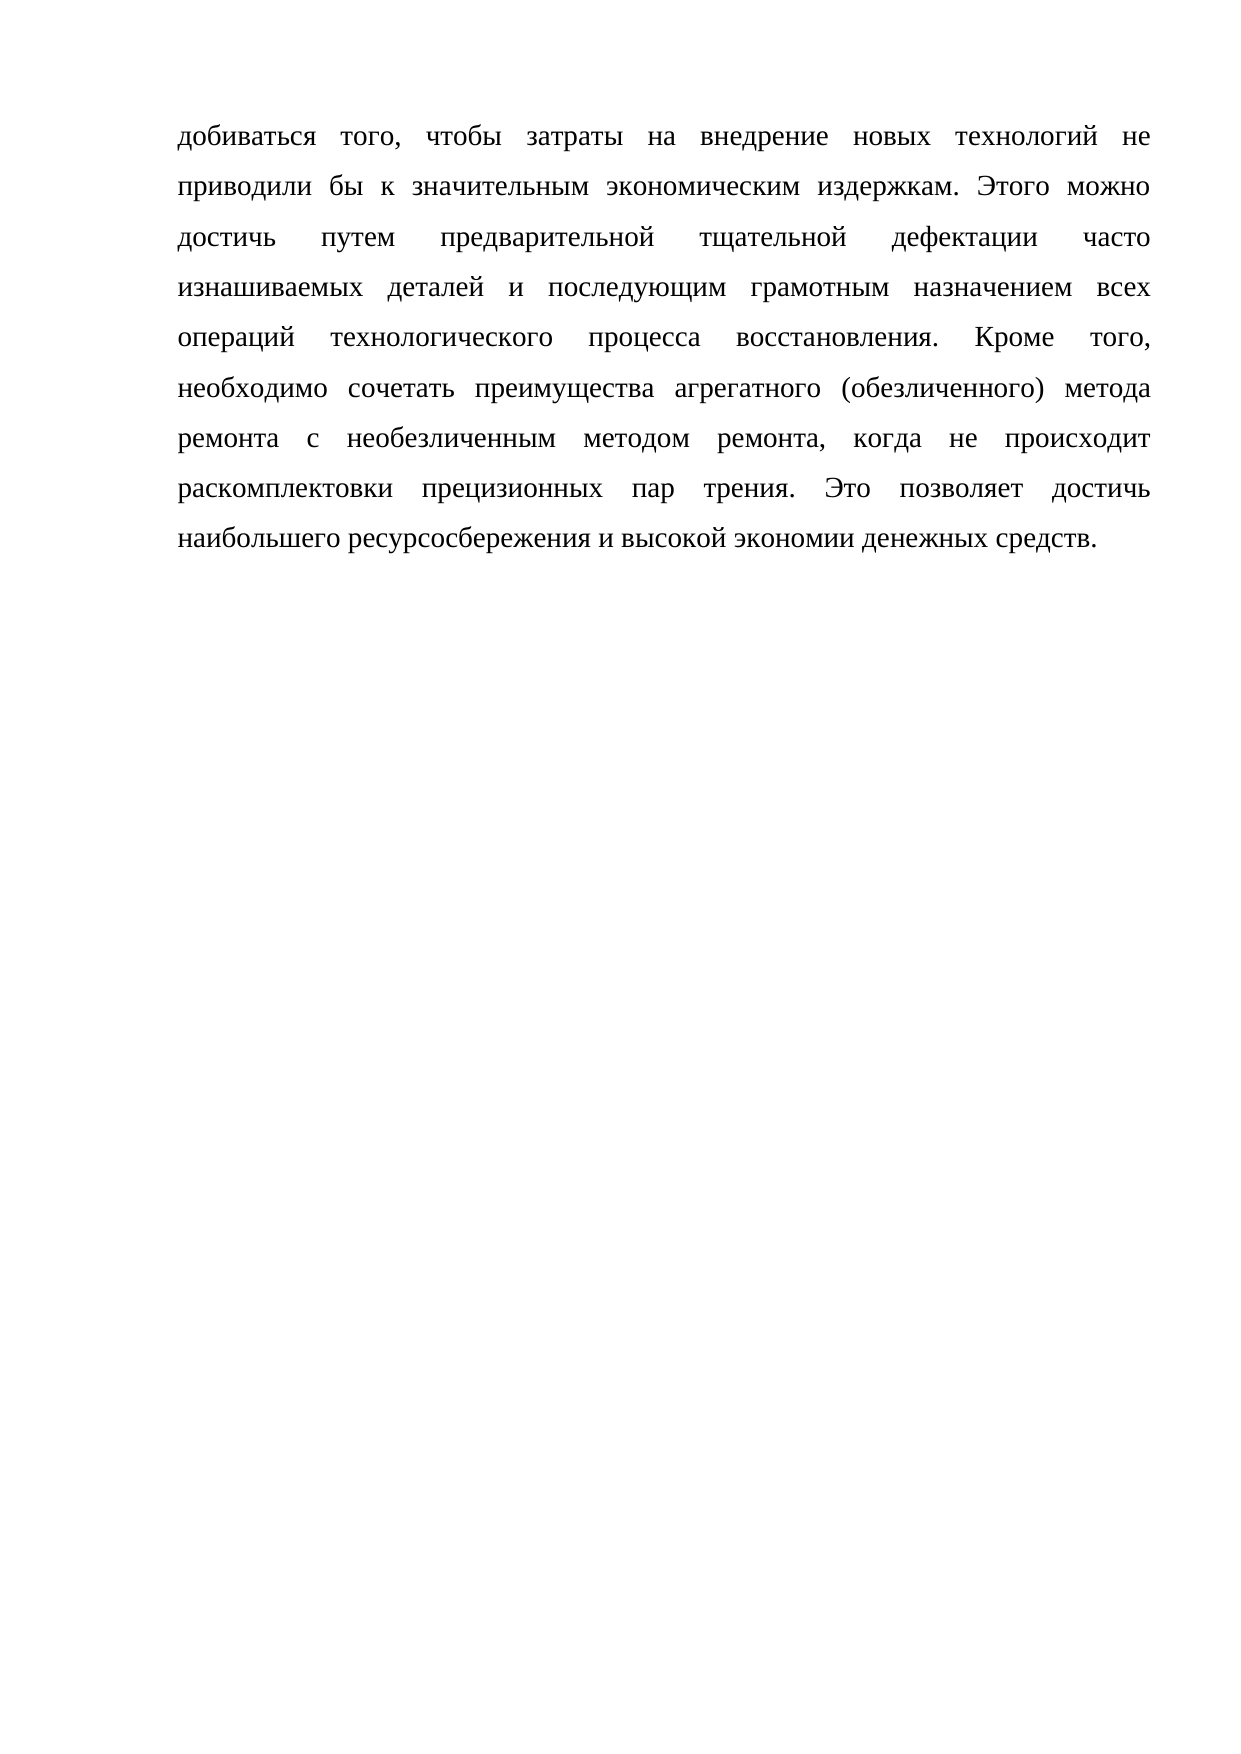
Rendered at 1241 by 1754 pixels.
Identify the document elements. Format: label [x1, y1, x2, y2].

text [177, 118, 1152, 554]
